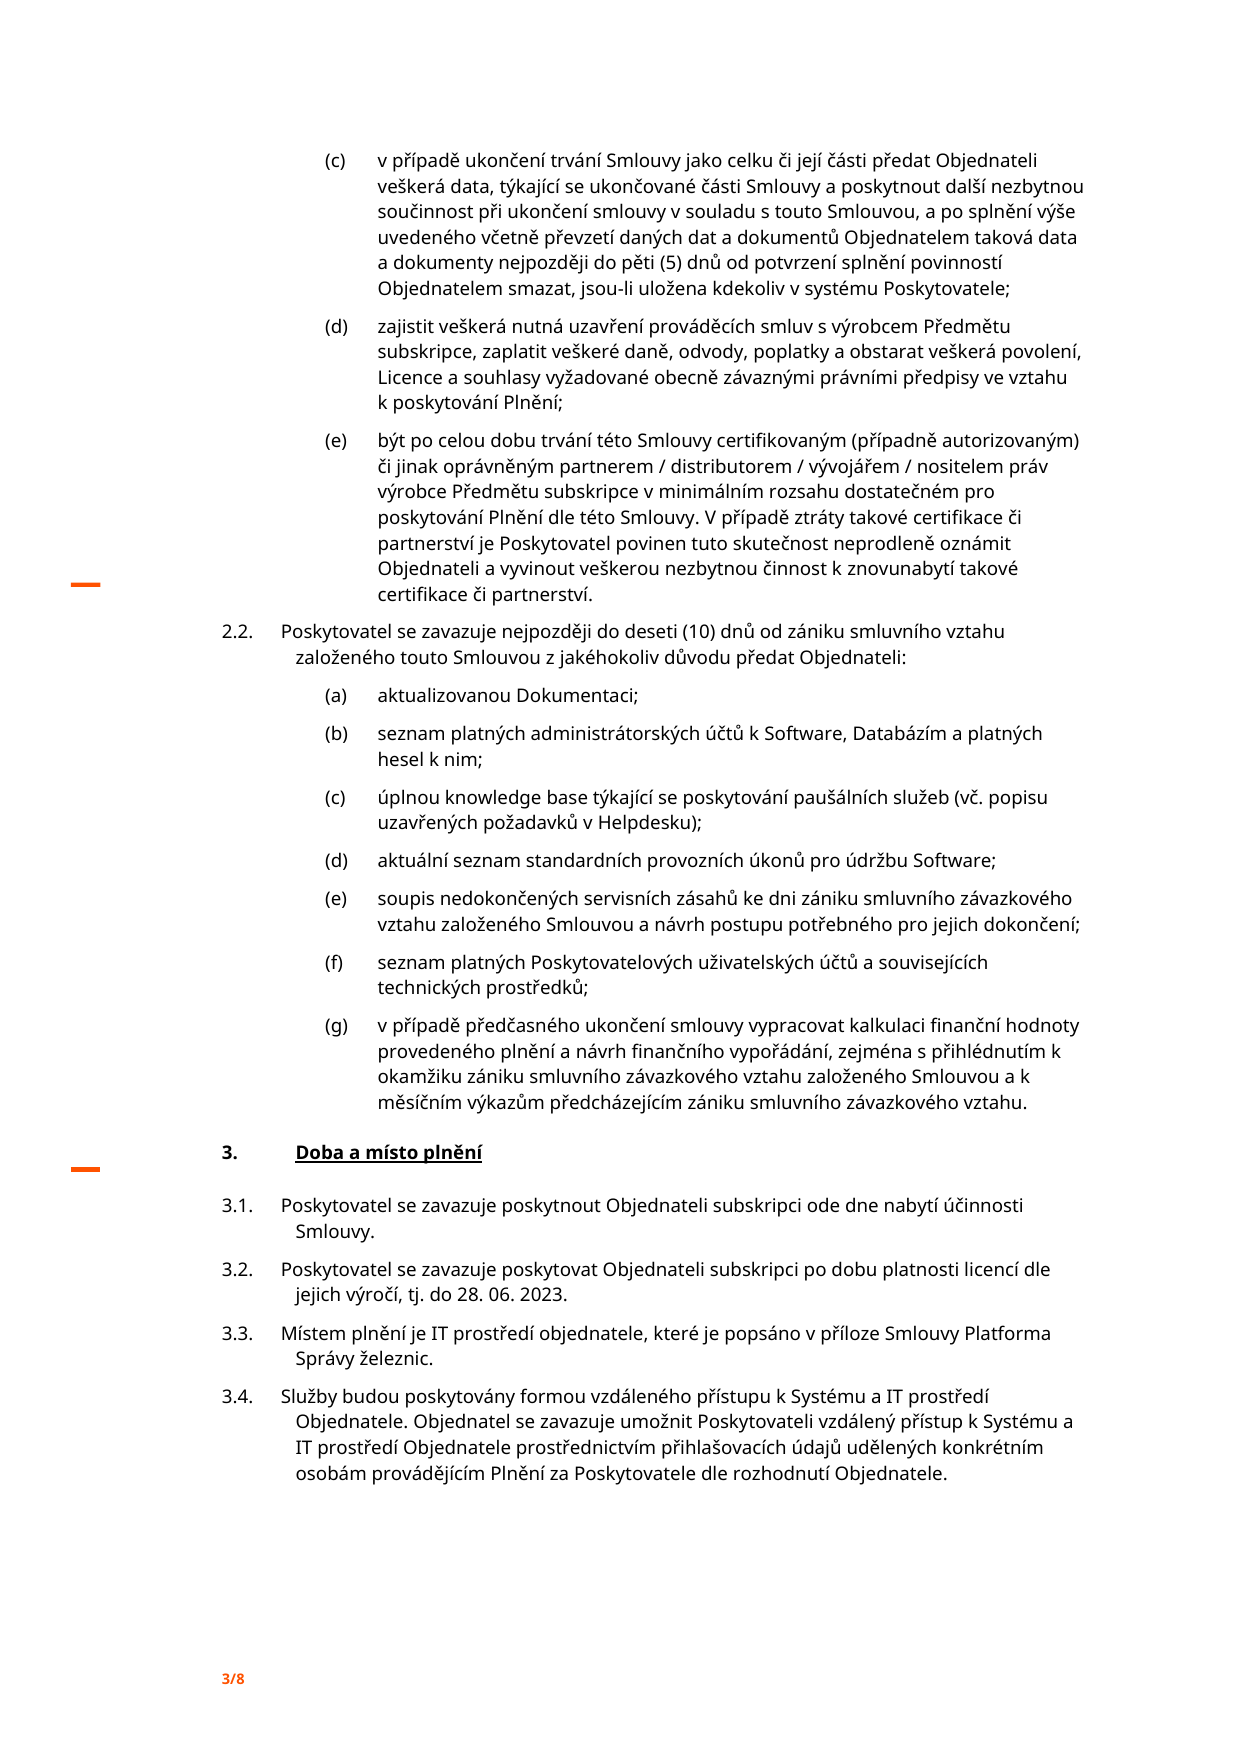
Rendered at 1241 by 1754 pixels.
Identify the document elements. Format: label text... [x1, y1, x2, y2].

list Poskytovatel se zavazuje poskytnout Objednateli subskripci ode dne nabytí účinnosti Smlouvy. [222, 1193, 1093, 1244]
text soupis nedokončených servisních zásahů ke dni zániku smluvního závazkového vztahu založeného Smlouvou a návrh postupu potřebného pro jejich dokončení; [325, 886, 1093, 937]
text seznam platných administrátorských účtů k Software, Databázím a platných hesel k nim; [325, 720, 1093, 771]
text být po celou dobu trvání této Smlouvy certifikovaným (případně autorizovaným) či jinak oprávněným partnerem / distributorem / vývojářem / nositelem práv výrobce Předmětu subskripce v minimálním rozsahu dostatečném pro poskytování Plnění dle této Smlouvy. V případě ztráty takové certifikace či partnerství je Poskytovatel povinen tuto skutečnost neprodleně oznámit Objednateli a vyvinout veškerou nezbytnou činnost k znovunabytí takové certifikace či partnerství. [325, 428, 1093, 606]
text úplnou knowledge base týkající se poskytování paušálních služeb (vč. popisu uzavřených požadavků v Helpdesku); [325, 784, 1093, 835]
text v případě předčasného ukončení smlouvy vypracovat kalkulaci finanční hodnoty provedeného plnění a návrh finančního vypořádání, zejména s přihlédnutím k okamžiku zániku smluvního závazkového vztahu založeného Smlouvou a k měsíčním výkazům předcházejícím zániku smluvního závazkového vztahu. [325, 1013, 1093, 1115]
text zajistit veškerá nutná uzavření prováděcích smluv s výrobcem Předmětu subskripce, zaplatit veškeré daně, odvody, poplatky a obstarat veškerá povolení, Licence a souhlasy vyžadované obecně závaznými právními předpisy ve vztahu k poskytování Plnění; [325, 313, 1093, 415]
list Poskytovatel se zavazuje poskytovat Objednateli subskripci po dobu platnosti licencí dle jejich výročí, tj. do 28. 06. 2023. [222, 1256, 1093, 1307]
text seznam platných Poskytovatelových uživatelských účtů a souvisejících technických prostředků; [325, 949, 1093, 1000]
text v případě ukončení trvání Smlouvy jako celku či její části předat Objednateli veškerá data, týkající se ukončované části Smlouvy a poskytnout další nezbytnou součinnost při ukončení smlouvy v souladu s touto Smlouvou, a po splnění výše uvedeného včetně převzetí daných dat a dokumentů Objednatelem taková data a dokumenty nejpozději do pěti (5) dnů od potvrzení splnění povinností Objednatelem smazat, jsou-li uložena kdekoliv v systému Poskytovatele; [325, 147, 1093, 301]
list Poskytovatel se zavazuje nejpozději do deseti (10) dnů od zániku smluvního vztahu založeného touto Smlouvou z jakéhokoliv důvodu předat Objednateli: [222, 619, 1093, 670]
subtitle Doba a místo plnění [222, 1140, 1093, 1165]
list Místem plnění je IT prostředí objednatele, které je popsáno v příloze Smlouvy Platforma Správy železnic. [222, 1320, 1093, 1371]
text aktualizovanou Dokumentaci; [325, 682, 1093, 708]
text aktuální seznam standardních provozních úkonů pro údržbu Software; [325, 847, 1093, 873]
list Služby budou poskytovány formou vzdáleného přístupu k Systému a IT prostředí Objednatele. Objednatel se zavazuje umožnit Poskytovateli vzdálený přístup k Systému a IT prostředí Objednatele prostřednictvím přihlašovacích údajů udělených konkrétním osobám provádějícím Plnění za Poskytovatele dle rozhodnutí Objednatele. [222, 1383, 1093, 1485]
